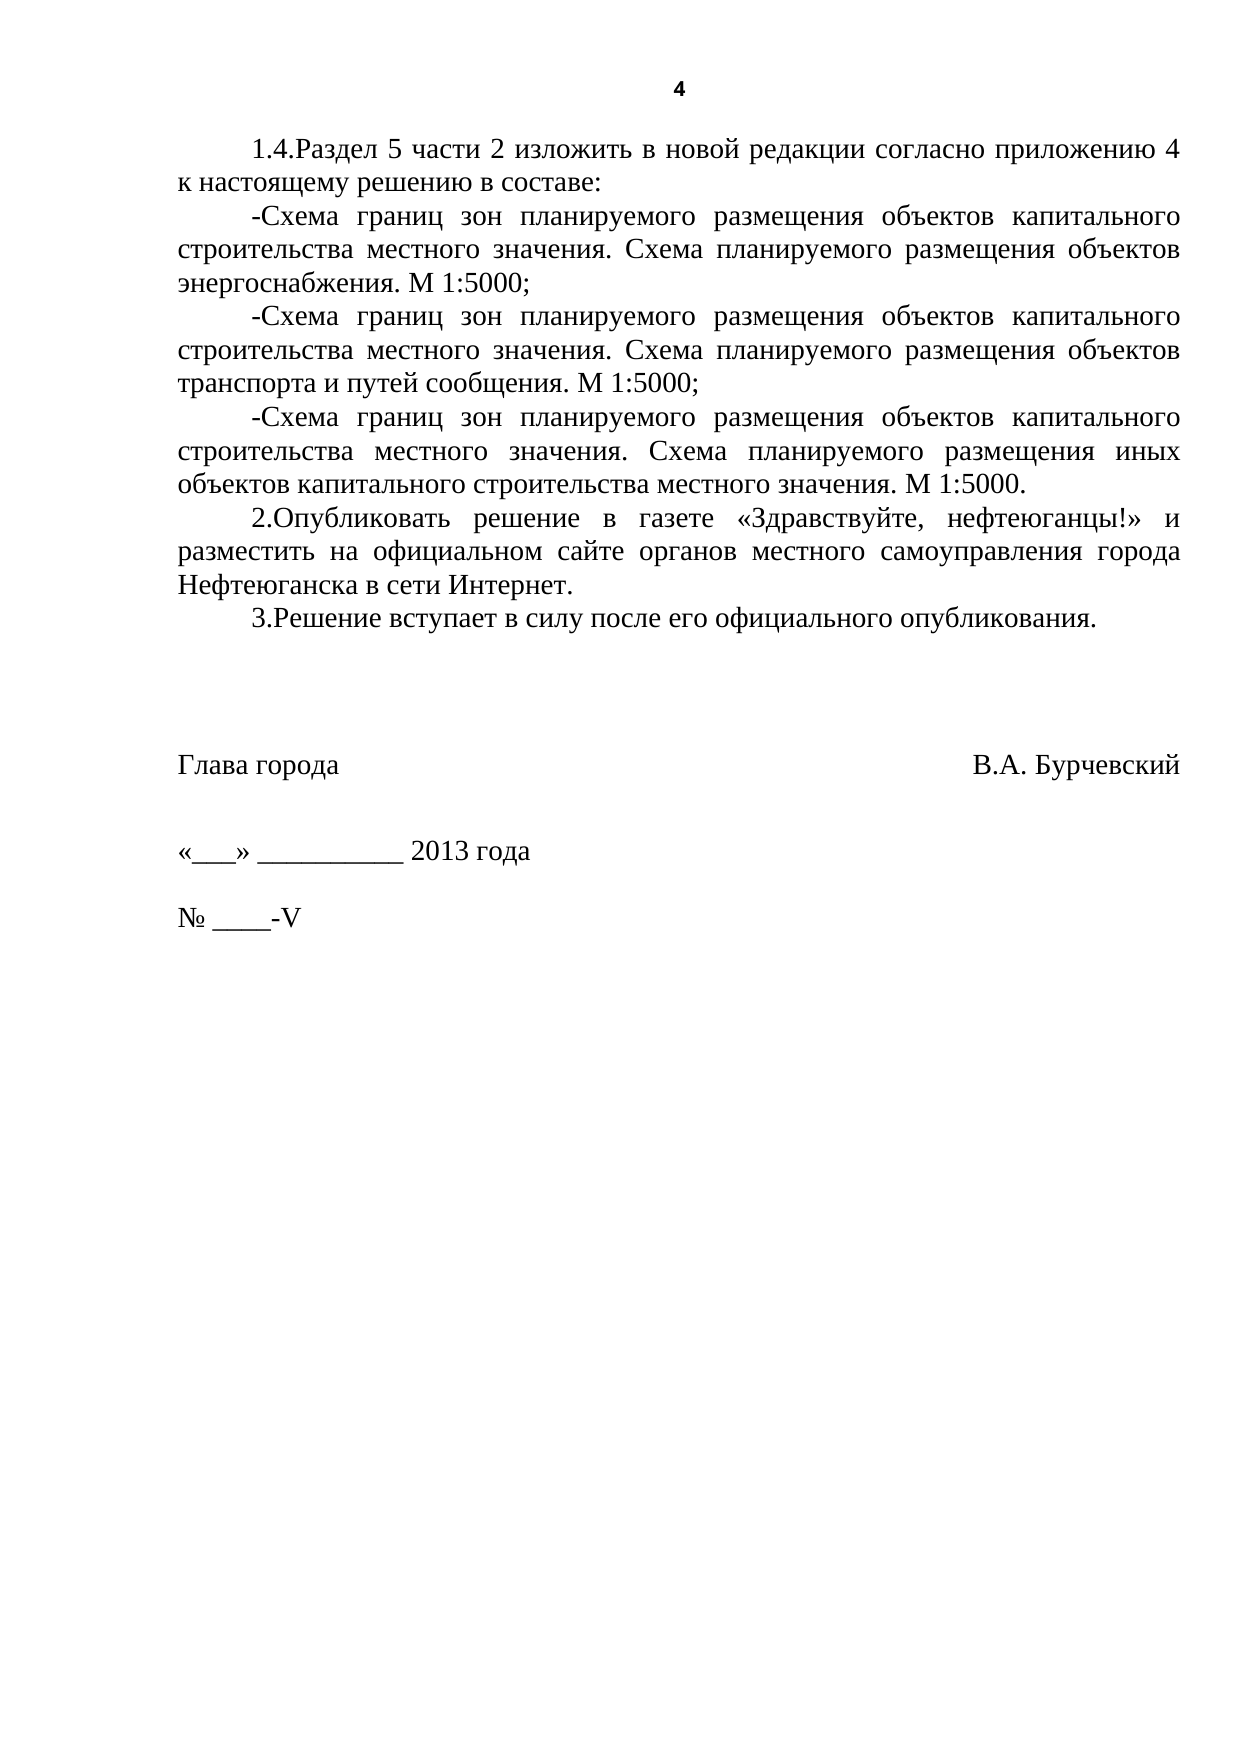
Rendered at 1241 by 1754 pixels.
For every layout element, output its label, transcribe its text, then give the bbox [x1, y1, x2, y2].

text № ____-V [177, 900, 1181, 933]
text 3.Решение вступает в силу после его официального опубликования. [177, 600, 1181, 634]
text -Схема границ зон планируемого размещения объектов капитального строительства местного значения. Схема планируемого размещения объектов энергоснабжения. М 1:5000; [177, 198, 1181, 298]
text 1.4.Раздел 5 части 2 изложить в новой редакции согласно приложению 4 к настоящему решению в составе: [177, 131, 1181, 198]
text «___» __________ 2013 года [177, 833, 1181, 866]
text -Схема границ зон планируемого размещения объектов капитального строительства местного значения. Схема планируемого размещения иных объектов капитального строительства местного значения. М 1:5000. [177, 399, 1181, 500]
text Глава города В.А. Бурчевский [177, 747, 1181, 781]
text 2.Опубликовать решение в газете «Здравствуйте, нефтеюганцы!» и разместить на официальном сайте органов местного самоуправления города Нефтеюганска в сети Интернет. [177, 500, 1181, 600]
text -Схема границ зон планируемого размещения объектов капитального строительства местного значения. Схема планируемого размещения объектов транспорта и путей сообщения. М 1:5000; [177, 298, 1181, 399]
